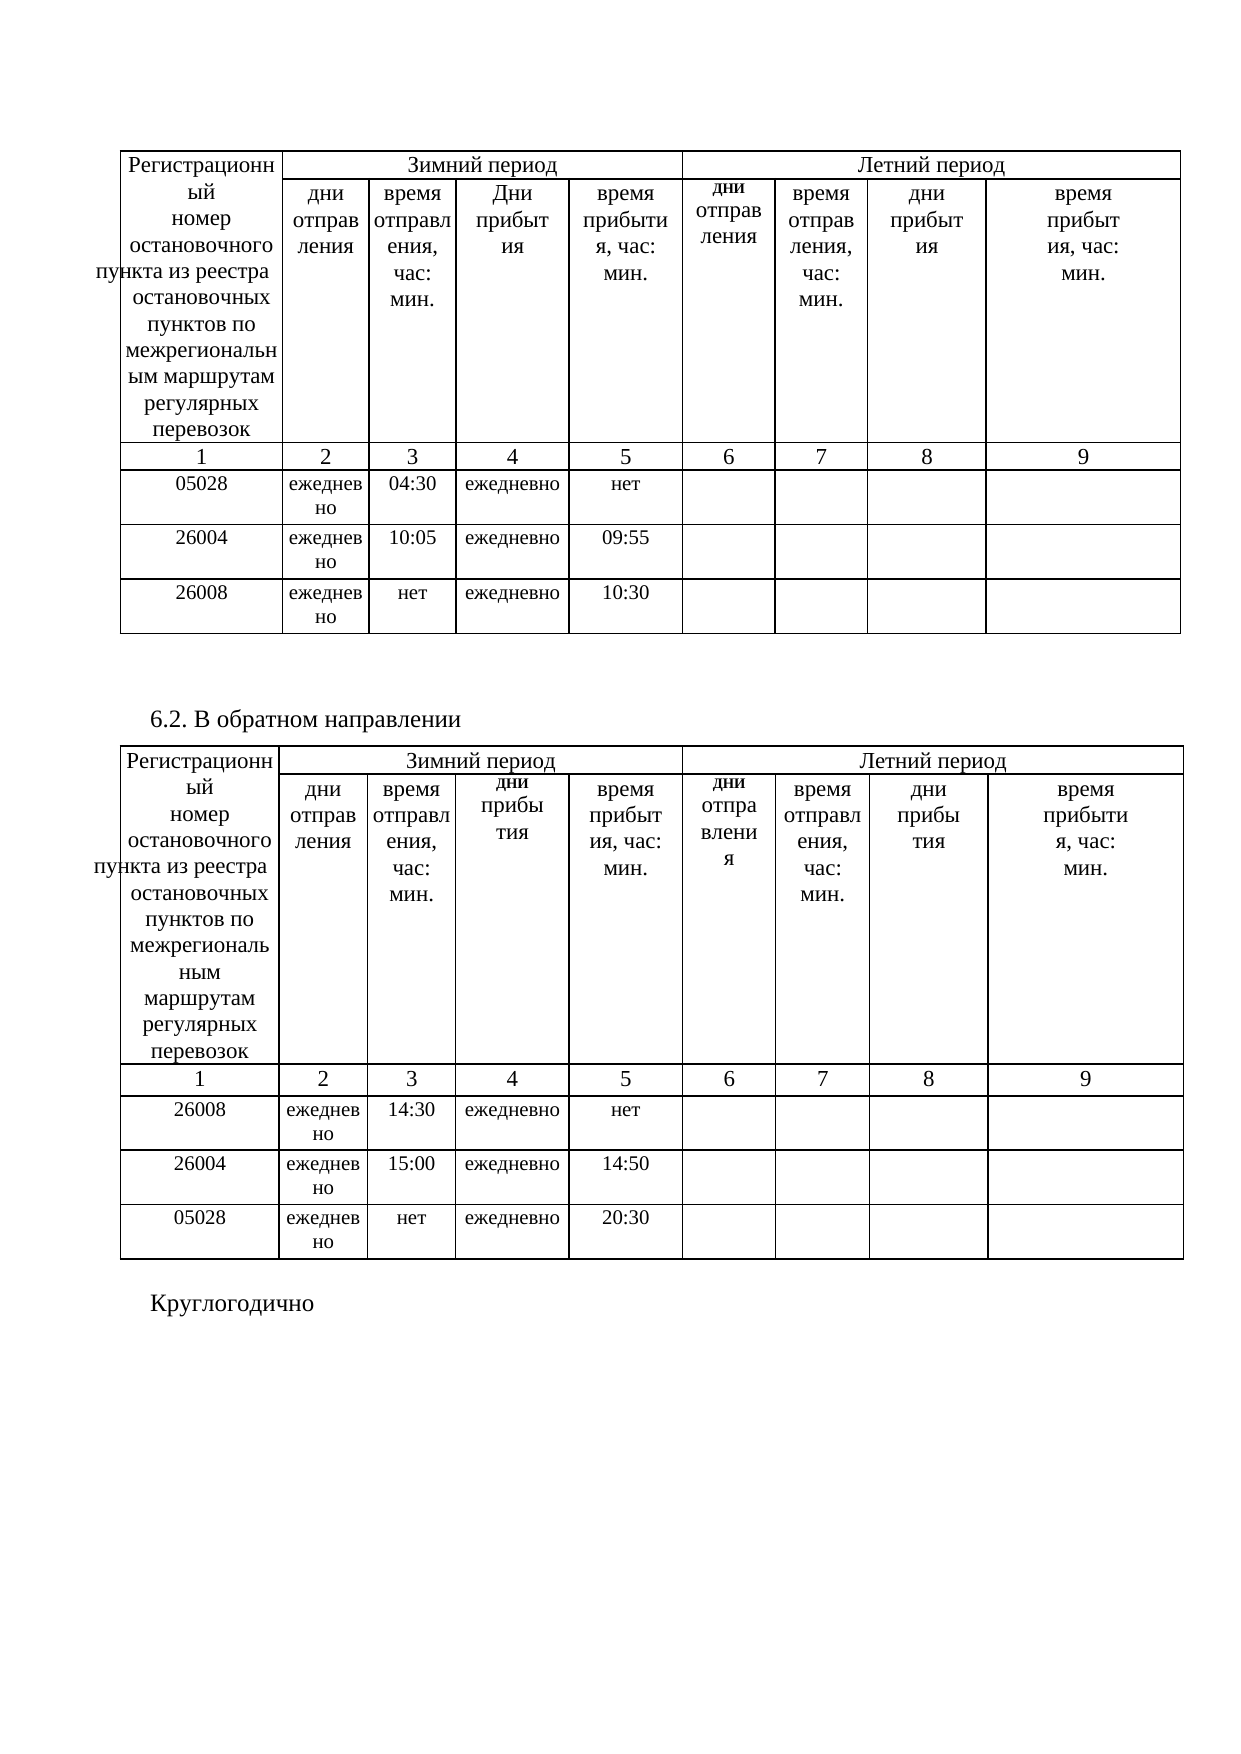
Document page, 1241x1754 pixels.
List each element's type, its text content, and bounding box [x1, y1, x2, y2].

table_cell 04:30 [370, 471, 455, 524]
table_cell дни прибы тия [870, 775, 987, 1063]
table_cell 3 [370, 443, 455, 469]
table_cell 8 [870, 1065, 987, 1095]
table_cell [776, 525, 867, 578]
table_cell [989, 1097, 1183, 1149]
table_cell время отправ ления, час: мин. [776, 180, 867, 441]
table_cell ежедневно [283, 580, 368, 632]
table_cell 14:30 [368, 1097, 455, 1149]
table_cell ДНИ прибы тия [456, 775, 568, 1063]
table_cell 7 [776, 1065, 869, 1095]
table_cell [683, 1097, 775, 1149]
table_header Зимний период [283, 152, 682, 178]
table_cell [683, 1205, 775, 1258]
table_cell ежедневно [457, 525, 568, 578]
table_cell ежедневно [280, 1205, 367, 1258]
table_cell [870, 1097, 987, 1149]
table_cell 10:05 [370, 525, 455, 578]
text Круглогодично [150, 1288, 1090, 1317]
table_cell время прибыти я, час: мин. [989, 775, 1183, 1063]
table_cell [870, 1151, 987, 1204]
table_cell [868, 471, 985, 524]
table_header Регистрационный номер остановочного пункта из реестра остановочных пунктов по межрегиональным маршрутам регулярных перевозок [121, 747, 278, 1063]
table_cell 2 [280, 1065, 367, 1095]
table_cell нет [368, 1205, 455, 1258]
table_cell 5 [570, 1065, 682, 1095]
table_cell ежедневно [283, 471, 368, 524]
table_cell ежедневно [456, 1205, 568, 1258]
table_header Летний период [683, 152, 1180, 178]
table_cell 5 [570, 443, 682, 469]
table_cell дни отправ ления [283, 180, 368, 441]
table_cell 26004 [121, 525, 282, 578]
table_cell 1 [121, 1065, 278, 1095]
table_cell ежедневно [283, 525, 368, 578]
table_cell [870, 1205, 987, 1258]
table_cell дни прибыт ия [868, 180, 985, 441]
table_cell ежедневно [280, 1151, 367, 1204]
table_cell ДНИ отправ ления [683, 180, 774, 441]
table_cell 05028 [121, 1205, 278, 1258]
table_cell 15:00 [368, 1151, 455, 1204]
table_cell Дни прибыт ия [457, 180, 568, 441]
table_cell 6 [683, 1065, 775, 1095]
table_cell 14:50 [570, 1151, 682, 1204]
table_cell [776, 1205, 869, 1258]
table_cell [776, 471, 867, 524]
table_cell нет [570, 1097, 682, 1149]
table_cell [987, 525, 1180, 578]
table_cell 4 [457, 443, 568, 469]
table_cell 9 [989, 1065, 1183, 1095]
table_cell 7 [776, 443, 867, 469]
table_header Регистрационный номер остановочного пункта из реестра остановочных пунктов по межрегиональным маршрутам регулярных перевозок [121, 152, 282, 441]
table_cell время отправл ения, час: мин. [368, 775, 455, 1063]
table_cell нет [570, 471, 682, 524]
table_cell время прибыт ия, час: мин. [570, 775, 682, 1063]
table_cell время отправл ения, час: мин. [776, 775, 869, 1063]
table_cell [683, 1151, 775, 1204]
table_header Зимний период [280, 747, 682, 773]
table_cell [683, 580, 774, 632]
table_cell [868, 580, 985, 632]
table_cell 8 [868, 443, 985, 469]
table_cell [776, 580, 867, 632]
table_cell [683, 525, 774, 578]
table_cell 26008 [121, 580, 282, 632]
table_cell время отправл ения, час: мин. [370, 180, 455, 441]
table_cell 26004 [121, 1151, 278, 1204]
table_cell [987, 580, 1180, 632]
table_cell ежедневно [456, 1097, 568, 1149]
table_cell 6 [683, 443, 774, 469]
table_cell 09:55 [570, 525, 682, 578]
table_cell [776, 1151, 869, 1204]
table_cell 20:30 [570, 1205, 682, 1258]
table_cell 05028 [121, 471, 282, 524]
table_cell [776, 1097, 869, 1149]
table_cell время прибыти я, час: мин. [570, 180, 682, 441]
table_cell 26008 [121, 1097, 278, 1149]
table_cell ежедневно [456, 1151, 568, 1204]
table_cell нет [370, 580, 455, 632]
table_cell [987, 471, 1180, 524]
table_cell 9 [987, 443, 1180, 469]
table_cell время прибыт ия, час: мин. [987, 180, 1180, 441]
table_cell 4 [456, 1065, 568, 1095]
table_header Летний период [683, 747, 1183, 773]
text 6.2. В обратном направлении [150, 704, 1090, 733]
table_cell 2 [283, 443, 368, 469]
table_cell ежедневно [457, 471, 568, 524]
table_cell [989, 1205, 1183, 1258]
table_cell ДНИ отпра влени я [683, 775, 775, 1063]
table_cell ежедневно [457, 580, 568, 632]
table_cell [683, 471, 774, 524]
table_cell 3 [368, 1065, 455, 1095]
table_cell дни отправ ления [280, 775, 367, 1063]
table_cell [989, 1151, 1183, 1204]
table_cell 1 [121, 443, 282, 469]
table_cell 10:30 [570, 580, 682, 632]
table_cell [868, 525, 985, 578]
table_cell ежедневно [280, 1097, 367, 1149]
